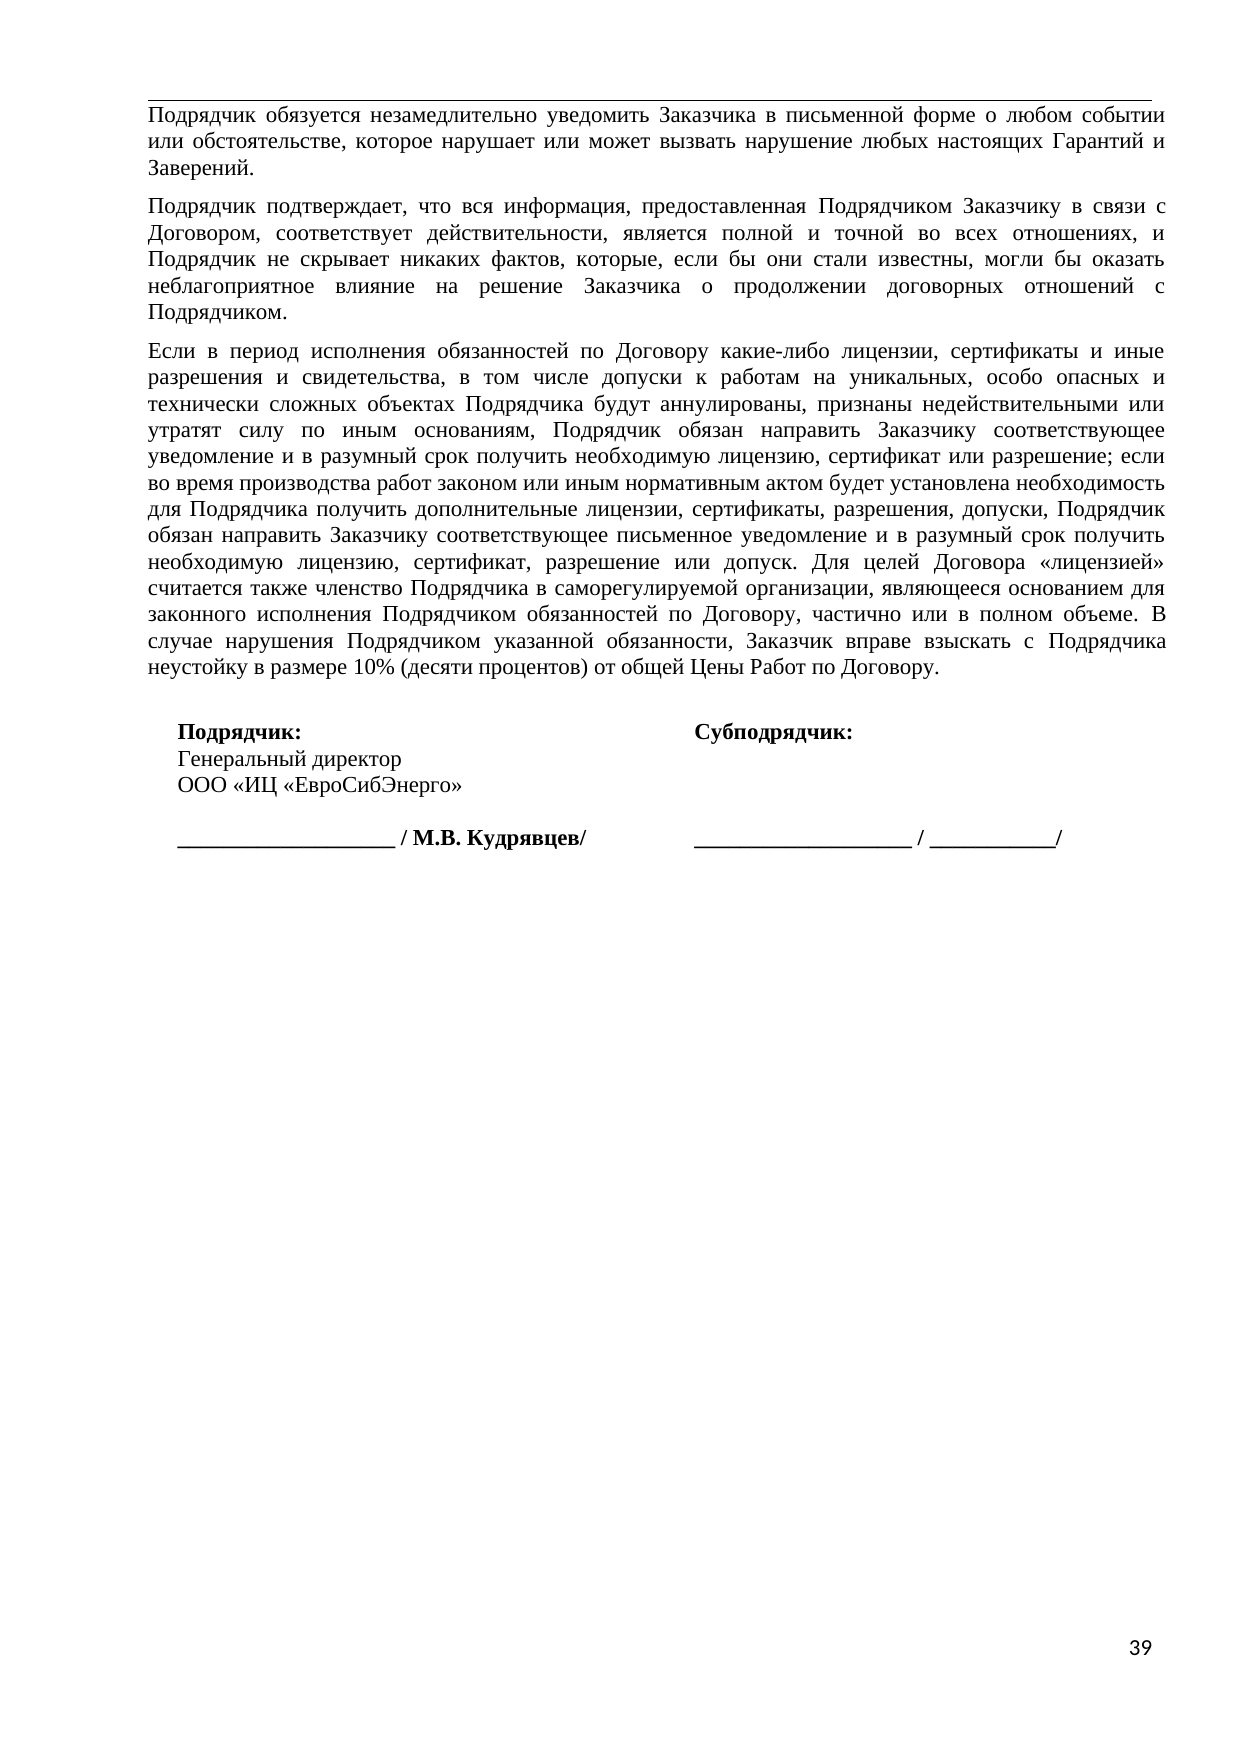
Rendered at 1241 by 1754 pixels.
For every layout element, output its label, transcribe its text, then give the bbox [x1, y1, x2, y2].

text Если в период исполнения обязанностей по Договору какие-либо лицензии, сертификаты и иные разрешения и свидетельства, в том числе допуски к работам на уникальных, особо опасных и технически сложных объектах Подрядчика будут аннулированы, признаны недействительными или утратят силу по иным основаниям, Подрядчик обязан направить Заказчику соответствующее уведомление и в разумный срок получить необходимую лицензию, сертификат или разрешение; если во время производства работ законом или иным нормативным актом будет установлена необходимость для Подрядчика получить дополнительные лицензии, сертификаты, разрешения, допуски, Подрядчик обязан направить Заказчику соответствующее письменное уведомление и в разумный срок получить необходимую лицензию, сертификат, разрешение или допуск. Для целей Договора «лицензией» считается также членство Подрядчика в саморегулируемой организации, являющееся основанием для законного исполнения Подрядчиком обязанностей по Договору, частично или в полном объеме. В случае нарушения Подрядчиком указанной обязанности, Заказчик вправе взыскать с Подрядчика неустойку в размере 10% (десяти процентов) от общей Цены Работ по Договору. [148, 337, 1167, 679]
table_header Субподрядчик: ___________________ / ___________/ [683, 718, 1133, 850]
text Подрядчик обязуется незамедлительно уведомить Заказчика в письменной форме о любом событии или обстоятельстве, которое нарушает или может вызвать нарушение любых настоящих Гарантий и Заверений. [148, 101, 1167, 180]
table_header Подрядчик: Генеральный директор ООО «ИЦ «ЕвроСибЭнерго» ___________________ / М.В. Кудрявцев/ [166, 718, 683, 850]
text Подрядчик подтверждает, что вся информация, предоставленная Подрядчиком Заказчику в связи с Договором, соответствует действительности, является полной и точной во всех отношениях, и Подрядчик не скрывает никаких фактов, которые, если бы они стали известны, могли бы оказать неблагоприятное влияние на решение Заказчика о продолжении договорных отношений с Подрядчиком. [148, 193, 1167, 324]
